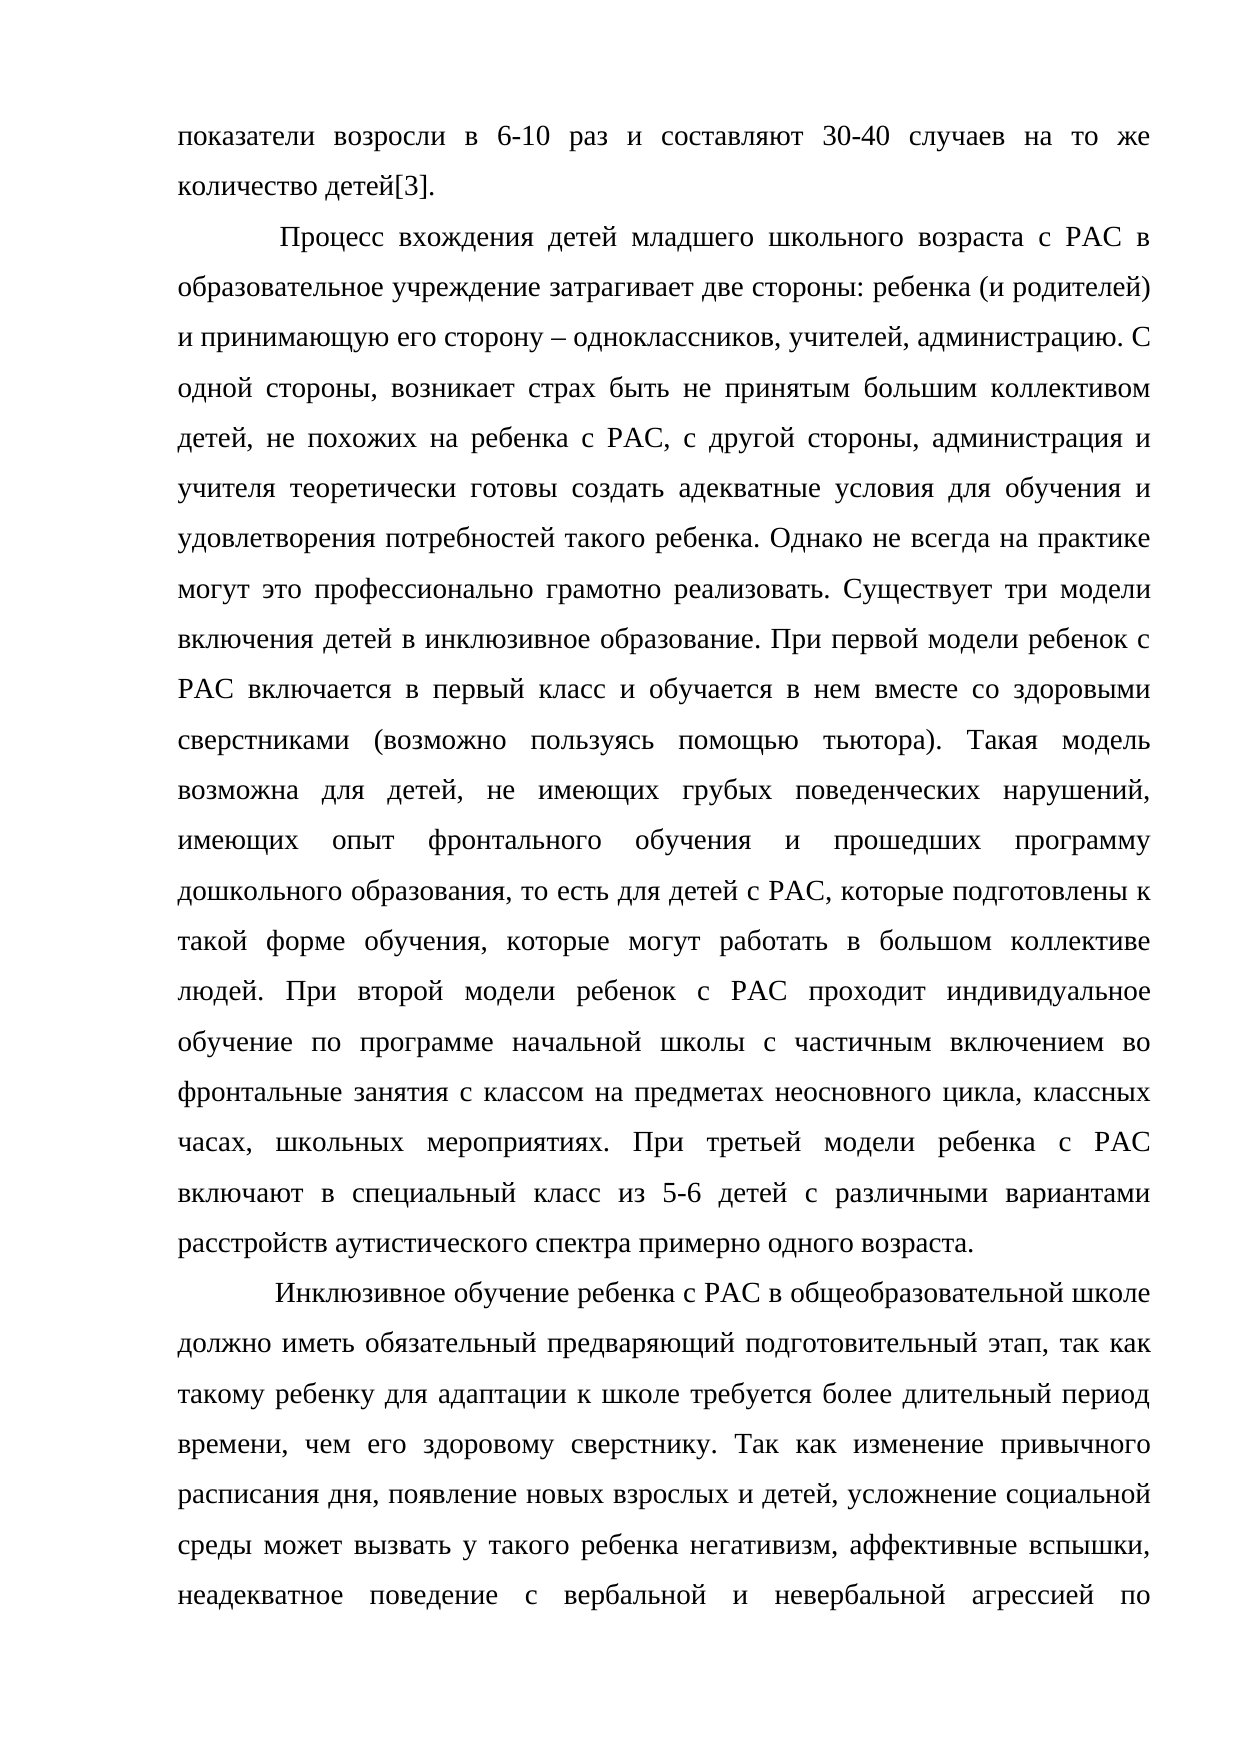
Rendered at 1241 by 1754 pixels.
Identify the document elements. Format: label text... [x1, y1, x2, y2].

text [177, 1275, 1152, 1611]
text Процесс вхождения детей младшего школьного возраста с РАС в образовательное учреждение затрагивает две стороны: ребенка (и родителей) и принимающую его сторону – одноклассников, учителей, администрацию. С одной стороны, возникает страх быть не принятым большим коллективом детей, не похожих на ребенка с РАС, с другой стороны, администрация и учителя теоретически готовы создать адекватные условия для обучения и удовлетворения потребностей такого ребенка. Однако не всегда на практике могут это профессионально грамотно реализовать. Существует три модели включения детей в инклюзивное образование. При первой модели ребенок с РАС включается в первый класс и обучается в нем вместе со здоровыми сверстниками (возможно пользуясь помощью тьютора). Такая модель возможна для детей, не имеющих грубых поведенческих нарушений, имеющих опыт фронтального обучения и прошедших программу дошкольного образования, то есть для детей с РАС, которые подготовлены к такой форме обучения, которые могут работать в большом коллективе людей. При второй модели ребенок с РАС проходит индивидуальное обучение по программе начальной школы с частичным включением во фронтальные занятия с классом на предметах неосновного цикла, классных часах, школьных мероприятиях. При третьей модели ребенка с РАС включают в специальный класс из 5-6 детей с различными вариантами расстройств аутистического спектра примерно одного возраста. [177, 219, 1152, 1258]
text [177, 118, 1152, 202]
